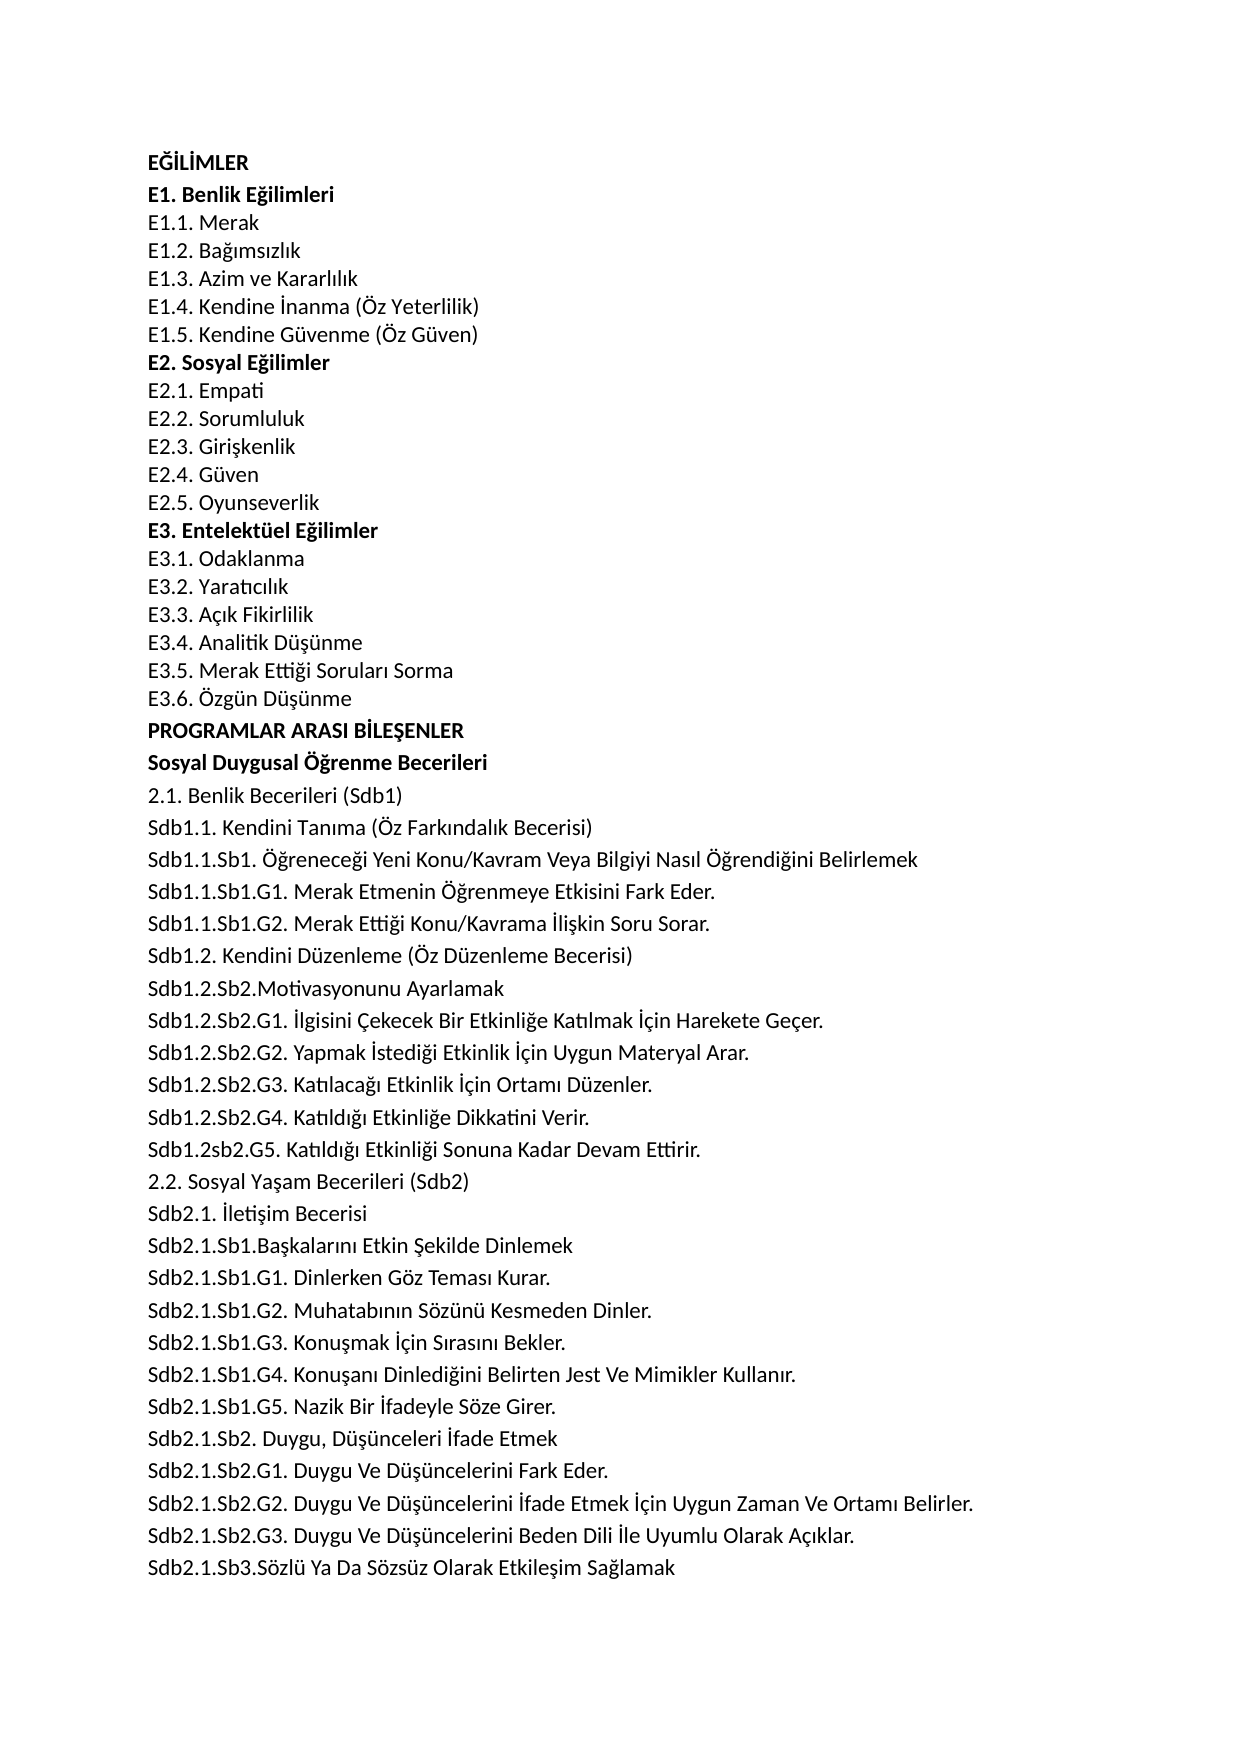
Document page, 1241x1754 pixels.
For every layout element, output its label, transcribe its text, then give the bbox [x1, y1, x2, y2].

text E2. Sosyal Eğilimler [148, 348, 1093, 376]
text Sdb2.1.Sb2. Duygu, Düşünceleri İfade Etmek [148, 1424, 1093, 1452]
text E1.3. Azim ve Kararlılık [148, 264, 1093, 292]
text Sdb1.2sb2.G5. Katıldığı Etkinliği Sonuna Kadar Devam Ettirir. [148, 1135, 1093, 1163]
text E2.1. Empati [148, 376, 1093, 404]
text Sdb2.1.Sb1.G1. Dinlerken Göz Teması Kurar. [148, 1263, 1093, 1292]
text E1.1. Merak [148, 208, 1093, 236]
text E2.3. Girişkenlik [148, 432, 1093, 460]
text E3.2. Yaratıcılık [148, 572, 1093, 600]
text E3.4. Analitik Düşünme [148, 628, 1093, 656]
text 2.1. Benlik Becerileri (Sdb1) [148, 781, 1093, 809]
text E3. Entelektüel Eğilimler [148, 516, 1093, 544]
text Sdb2.1.Sb3.Sözlü Ya Da Sözsüz Olarak Etkileşim Sağlamak [148, 1553, 1093, 1581]
text 2.2. Sosyal Yaşam Becerileri (Sdb2) [148, 1167, 1093, 1195]
text Sdb1.2.Sb2.Motivasyonunu Ayarlamak [148, 974, 1093, 1002]
text Sdb2.1.Sb1.Başkalarını Etkin Şekilde Dinlemek [148, 1231, 1093, 1259]
text E3.1. Odaklanma [148, 544, 1093, 572]
text Sdb1.2.Sb2.G1. İlgisini Çekecek Bir Etkinliğe Katılmak İçin Harekete Geçer. [148, 1006, 1093, 1034]
text Sdb2.1.Sb2.G3. Duygu Ve Düşüncelerini Beden Dili İle Uyumlu Olarak Açıklar. [148, 1521, 1093, 1549]
text Sosyal Duygusal Öğrenme Becerileri [148, 748, 1093, 777]
text E3.5. Merak Ettiği Soruları Sorma [148, 656, 1093, 684]
text E2.5. Oyunseverlik [148, 488, 1093, 516]
text Sdb1.1.Sb1. Öğreneceği Yeni Konu/Kavram Veya Bilgiyi Nasıl Öğrendiğini Belirlemek [148, 845, 1093, 873]
text Sdb2.1.Sb1.G3. Konuşmak İçin Sırasını Bekler. [148, 1328, 1093, 1356]
text Sdb1.1.Sb1.G2. Merak Ettiği Konu/Kavrama İlişkin Soru Sorar. [148, 909, 1093, 937]
text Sdb2.1.Sb2.G2. Duygu Ve Düşüncelerini İfade Etmek İçin Uygun Zaman Ve Ortamı Belirler. [148, 1489, 1093, 1517]
text E3.3. Açık Fikirlilik [148, 600, 1093, 628]
text Sdb1.2.Sb2.G4. Katıldığı Etkinliğe Dikkatini Verir. [148, 1103, 1093, 1131]
text Sdb1.2.Sb2.G2. Yapmak İstediği Etkinlik İçin Uygun Materyal Arar. [148, 1038, 1093, 1066]
text E1.4. Kendine İnanma (Öz Yeterlilik) [148, 292, 1093, 320]
text E1.2. Bağımsızlık [148, 236, 1093, 264]
text E1. Benlik Eğilimleri [148, 180, 1093, 208]
text E2.2. Sorumluluk [148, 404, 1093, 432]
text Sdb2.1.Sb1.G2. Muhatabının Sözünü Kesmeden Dinler. [148, 1296, 1093, 1324]
text Sdb2.1.Sb1.G5. Nazik Bir İfadeyle Söze Girer. [148, 1392, 1093, 1420]
text E3.6. Özgün Düşünme [148, 684, 1093, 712]
text PROGRAMLAR ARASI BİLEŞENLER [148, 716, 1093, 744]
text Sdb1.2. Kendini Düzenleme (Öz Düzenleme Becerisi) [148, 942, 1093, 970]
text Sdb2.1. İletişim Becerisi [148, 1199, 1093, 1227]
text Sdb1.1.Sb1.G1. Merak Etmenin Öğrenmeye Etkisini Fark Eder. [148, 877, 1093, 905]
text Sdb2.1.Sb2.G1. Duygu Ve Düşüncelerini Fark Eder. [148, 1457, 1093, 1485]
text Sdb1.1. Kendini Tanıma (Öz Farkındalık Becerisi) [148, 813, 1093, 841]
text Sdb1.2.Sb2.G3. Katılacağı Etkinlik İçin Ortamı Düzenler. [148, 1070, 1093, 1098]
text E1.5. Kendine Güvenme (Öz Güven) [148, 320, 1093, 348]
text Sdb2.1.Sb1.G4. Konuşanı Dinlediğini Belirten Jest Ve Mimikler Kullanır. [148, 1360, 1093, 1388]
text EĞİLİMLER [148, 148, 1093, 176]
text E2.4. Güven [148, 460, 1093, 488]
